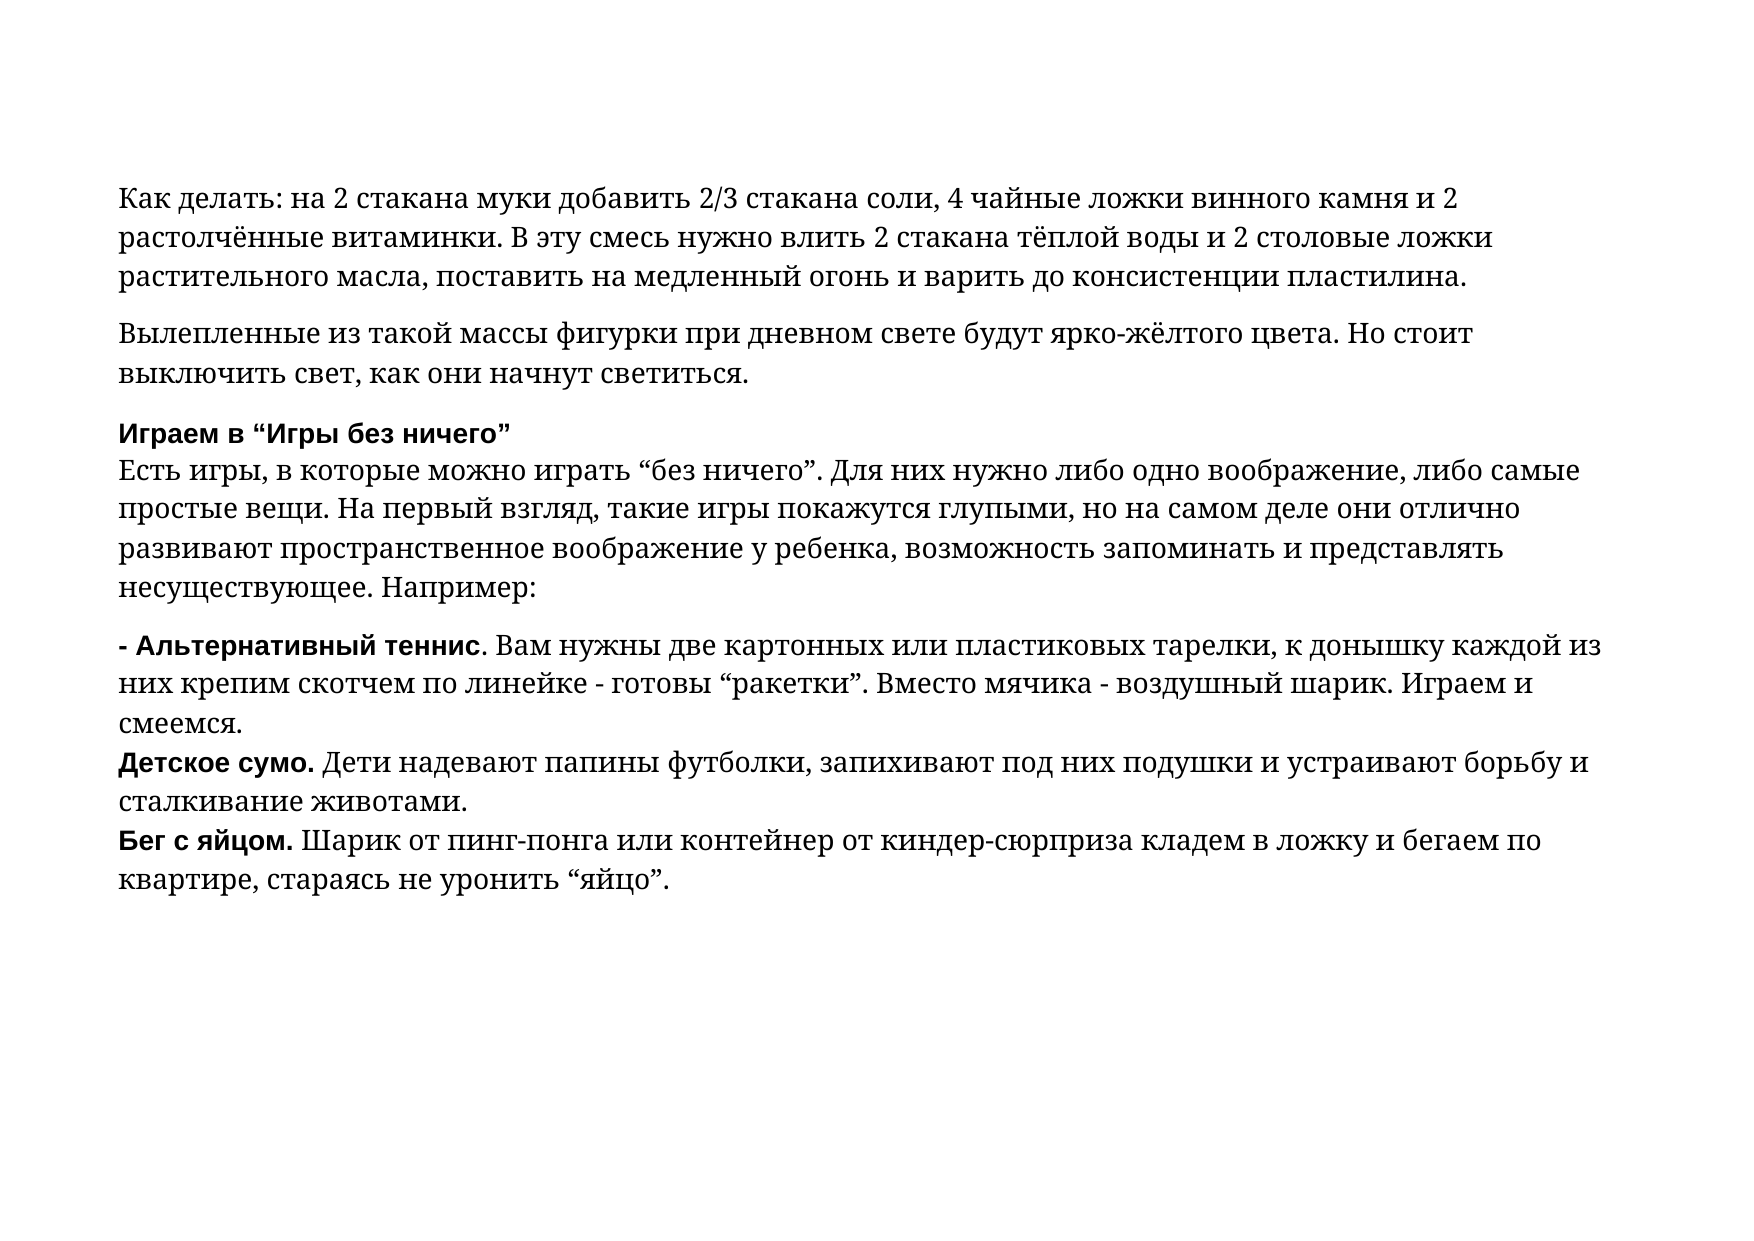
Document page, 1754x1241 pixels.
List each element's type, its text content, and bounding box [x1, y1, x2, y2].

text Играем в “Игры без ничего” [118, 410, 1636, 449]
text Бег с яйцом. Шарик от пинг-понга или контейнер от киндер-сюрприза кладем в ложку и бегаем по квартире, стараясь не уронить “яйцо”. [118, 819, 1636, 897]
text Как делать: на 2 стакана муки добавить 2/3 стакана соли, 4 чайные ложки винного камня и 2 растолчённые витаминки. В эту смесь нужно влить 2 стакана тёплой воды и 2 столовые ложки растительного масла, поставить на медленный огонь и варить до консистенции пластилина. [118, 177, 1636, 294]
text Детское сумо. Дети надевают папины футболки, запихивают под них подушки и устраивают борьбу и сталкивание животами. [118, 741, 1636, 819]
text Вылепленные из такой массы фигурки при дневном свете будут ярко-жёлтого цвета. Но стоит выключить свет, как они начнут светиться. [118, 313, 1636, 391]
text - Альтернативный теннис. Вам нужны две картонных или пластиковых тарелки, к донышку каждой из них крепим скотчем по линейке - готовы “ракетки”. Вместо мячика - воздушный шарик. Играем и смеемся. [118, 624, 1636, 741]
text Есть игры, в которые можно играть “без ничего”. Для них нужно либо одно воображение, либо самые простые вещи. На первый взгляд, такие игры покажутся глупыми, но на самом деле они отлично развивают пространственное воображение у ребенка, возможность запоминать и представлять несуществующее. Например: [118, 449, 1636, 605]
